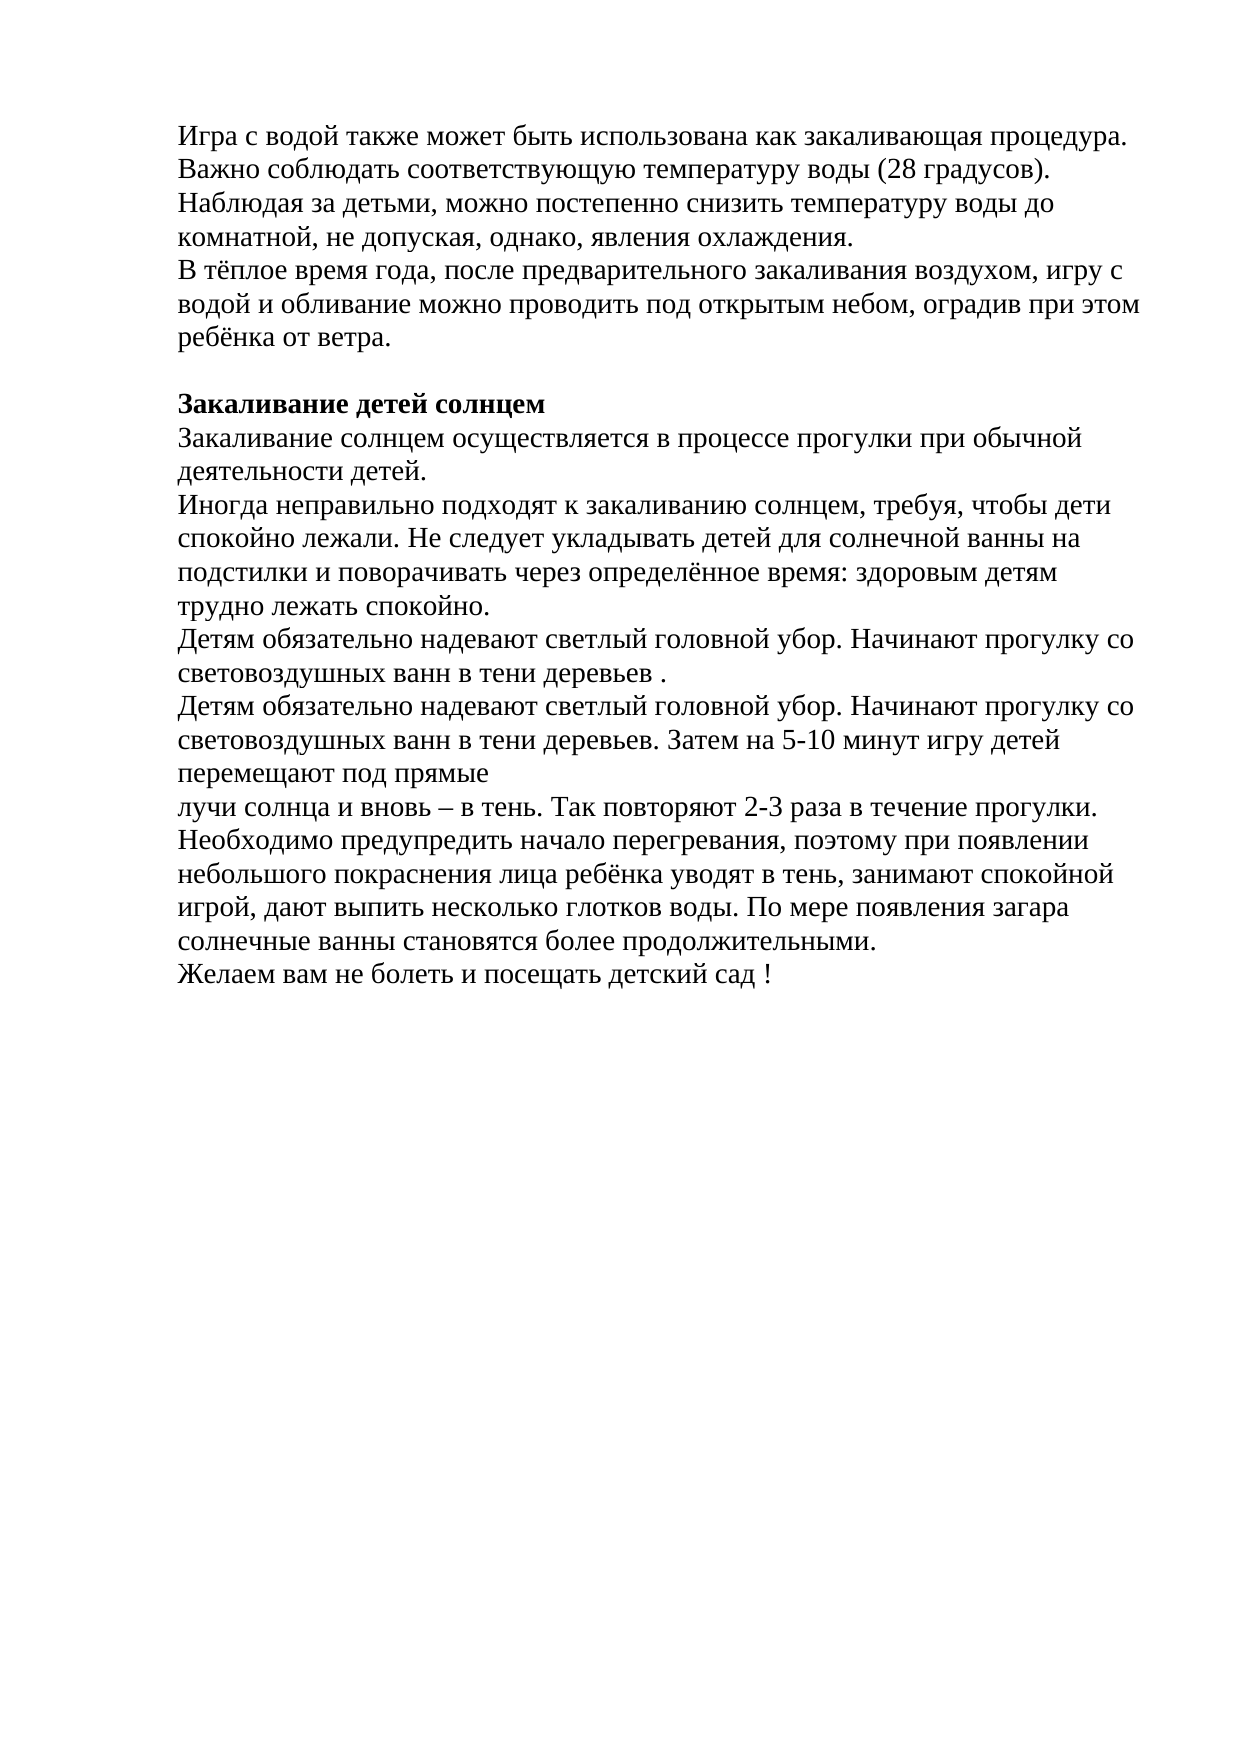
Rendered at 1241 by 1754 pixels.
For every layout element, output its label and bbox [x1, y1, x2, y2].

text [177, 118, 1152, 990]
